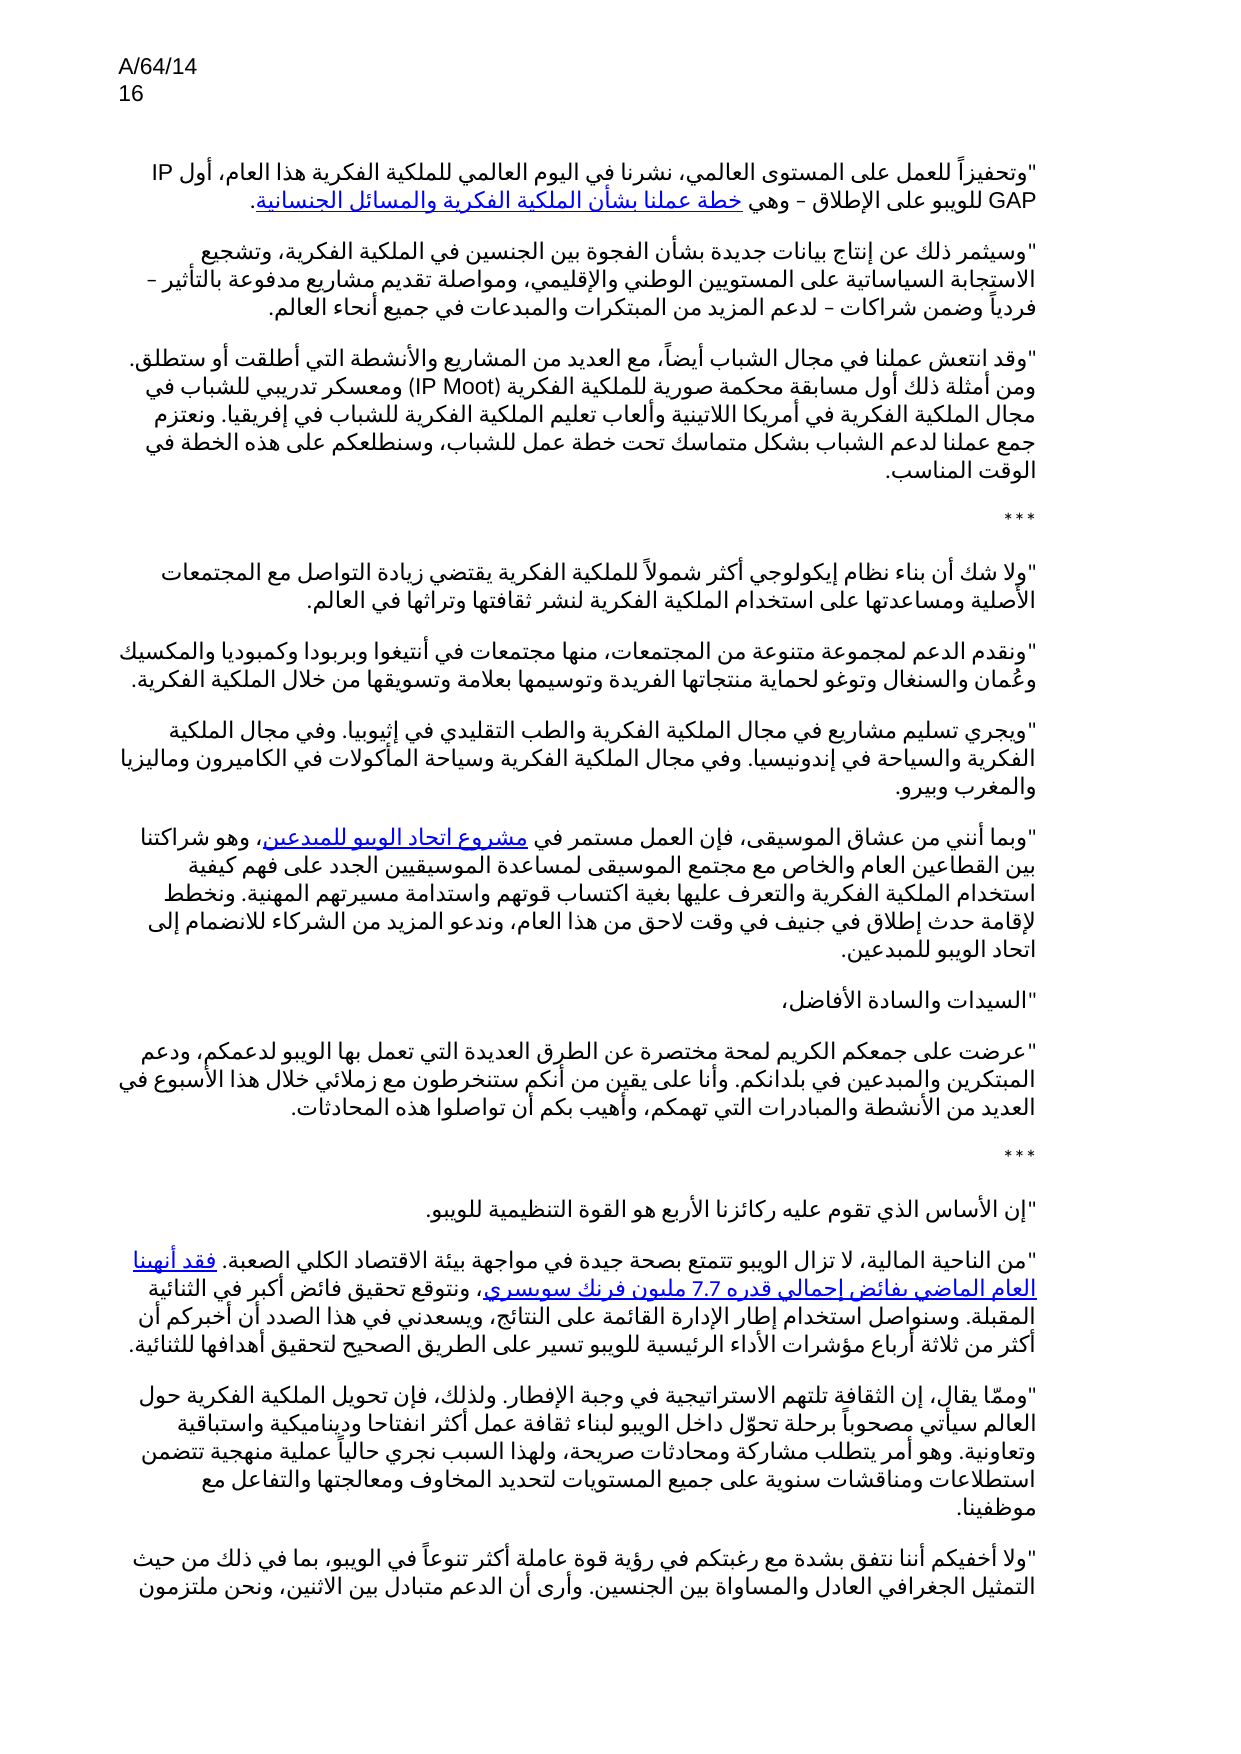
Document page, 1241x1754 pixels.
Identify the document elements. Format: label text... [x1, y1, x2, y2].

text "السيدات والسادة الأفاضل، [118, 986, 1037, 1014]
text "ونقدم الدعم لمجموعة متنوعة من المجتمعات، منها مجتمعات في أنتيغوا وبربودا وكمبوديا والمكسيك وعُمان والسنغال وتوغو لحماية منتجاتها الفريدة وتوسيمها بعلامة وتسويقها من خلال الملكية الفكرية. [118, 637, 1037, 693]
text "من الناحية المالية، لا تزال الويبو تتمتع بصحة جيدة في مواجهة بيئة الاقتصاد الكلي الصعبة. فقد أنهينا العام الماضي بفائض إجمالي قدره 7.7 مليون فرنك سويسري، ونتوقع تحقيق فائض أكبر في الثنائية المقبلة. وسنواصل استخدام إطار الإدارة القائمة على النتائج، ويسعدني في هذا الصدد أن أخبركم أن أكثر من ثلاثة أرباع مؤشرات الأداء الرئيسية للويبو تسير على الطريق الصحيح لتحقيق أهدافها للثنائية. [118, 1246, 1037, 1358]
text "إن الأساس الذي تقوم عليه ركائزنا الأربع هو القوة التنظيمية للويبو. [118, 1195, 1037, 1223]
text "وبما أنني من عشاق الموسيقى، فإن العمل مستمر في مشروع اتحاد الويبو للمبدعين، وهو شراكتنا بين القطاعين العام والخاص مع مجتمع الموسيقى لمساعدة الموسيقيين الجدد على فهم كيفية استخدام الملكية الفكرية والتعرف عليها بغية اكتساب قوتهم واستدامة مسيرتهم المهنية. ونخطط لإقامة حدث إطلاق في جنيف في وقت لاحق من هذا العام، وندعو المزيد من الشركاء للانضمام إلى اتحاد الويبو للمبدعين. [118, 823, 1037, 963]
text "وتحفيزاً للعمل على المستوى العالمي، نشرنا في اليوم العالمي للملكية الفكرية هذا العام، أول IP GAP للويبو على الإطلاق – وهي خطة عملنا بشأن الملكية الفكرية والمسائل الجنسانية. [118, 158, 1037, 214]
text "وسيثمر ذلك عن إنتاج بيانات جديدة بشأن الفجوة بين الجنسين في الملكية الفكرية، وتشجيع الاستجابة السياساتية على المستويين الوطني والإقليمي، ومواصلة تقديم مشاريع مدفوعة بالتأثير – فردياً وضمن شراكات – لدعم المزيد من المبتكرات والمبدعات في جميع أنحاء العالم. [118, 237, 1037, 322]
text *** [118, 1144, 1037, 1172]
text *** [118, 507, 1037, 536]
text "عرضت على جمعكم الكريم لمحة مختصرة عن الطرق العديدة التي تعمل بها الويبو لدعمكم، ودعم المبتكرين والمبدعين في بلدانكم. وأنا على يقين من أنكم ستنخرطون مع زملائي خلال هذا الأسبوع في العديد من الأنشطة والمبادرات التي تهمكم، وأهيب بكم أن تواصلوا هذه المحادثات. [118, 1037, 1037, 1121]
text "ويجري تسليم مشاريع في مجال الملكية الفكرية والطب التقليدي في إثيوبيا. وفي مجال الملكية الفكرية والسياحة في إندونيسيا. وفي مجال الملكية الفكرية وسياحة المأكولات في الكاميرون وماليزيا والمغرب وبيرو. [118, 716, 1037, 800]
text "ولا شك أن بناء نظام إيكولوجي أكثر شمولاً للملكية الفكرية يقتضي زيادة التواصل مع المجتمعات الأصلية ومساعدتها على استخدام الملكية الفكرية لنشر ثقافتها وتراثها في العالم. [118, 558, 1037, 614]
text "وممّا يقال، إن الثقافة تلتهم الاستراتيجية في وجبة الإفطار. ولذلك، فإن تحويل الملكية الفكرية حول العالم سيأتي مصحوباً برحلة تحوّل داخل الويبو لبناء ثقافة عمل أكثر انفتاحا وديناميكية واستباقية وتعاونية. وهو أمر يتطلب مشاركة ومحادثات صريحة، ولهذا السبب نجري حالياً عملية منهجية تتضمن استطلاعات ومناقشات سنوية على جميع المستويات لتحديد المخاوف ومعالجتها والتفاعل مع موظفينا. [118, 1381, 1037, 1521]
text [118, 1544, 1037, 1600]
text "وقد انتعش عملنا في مجال الشباب أيضاً، مع العديد من المشاريع والأنشطة التي أطلقت أو ستطلق. ومن أمثلة ذلك أول مسابقة محكمة صورية للملكية الفكرية (IP Moot) ومعسكر تدريبي للشباب في مجال الملكية الفكرية في أمريكا اللاتينية وألعاب تعليم الملكية الفكرية للشباب في إفريقيا. ونعتزم جمع عملنا لدعم الشباب بشكل متماسك تحت خطة عمل للشباب، وسنطلعكم على هذه الخطة في الوقت المناسب. [118, 344, 1037, 484]
